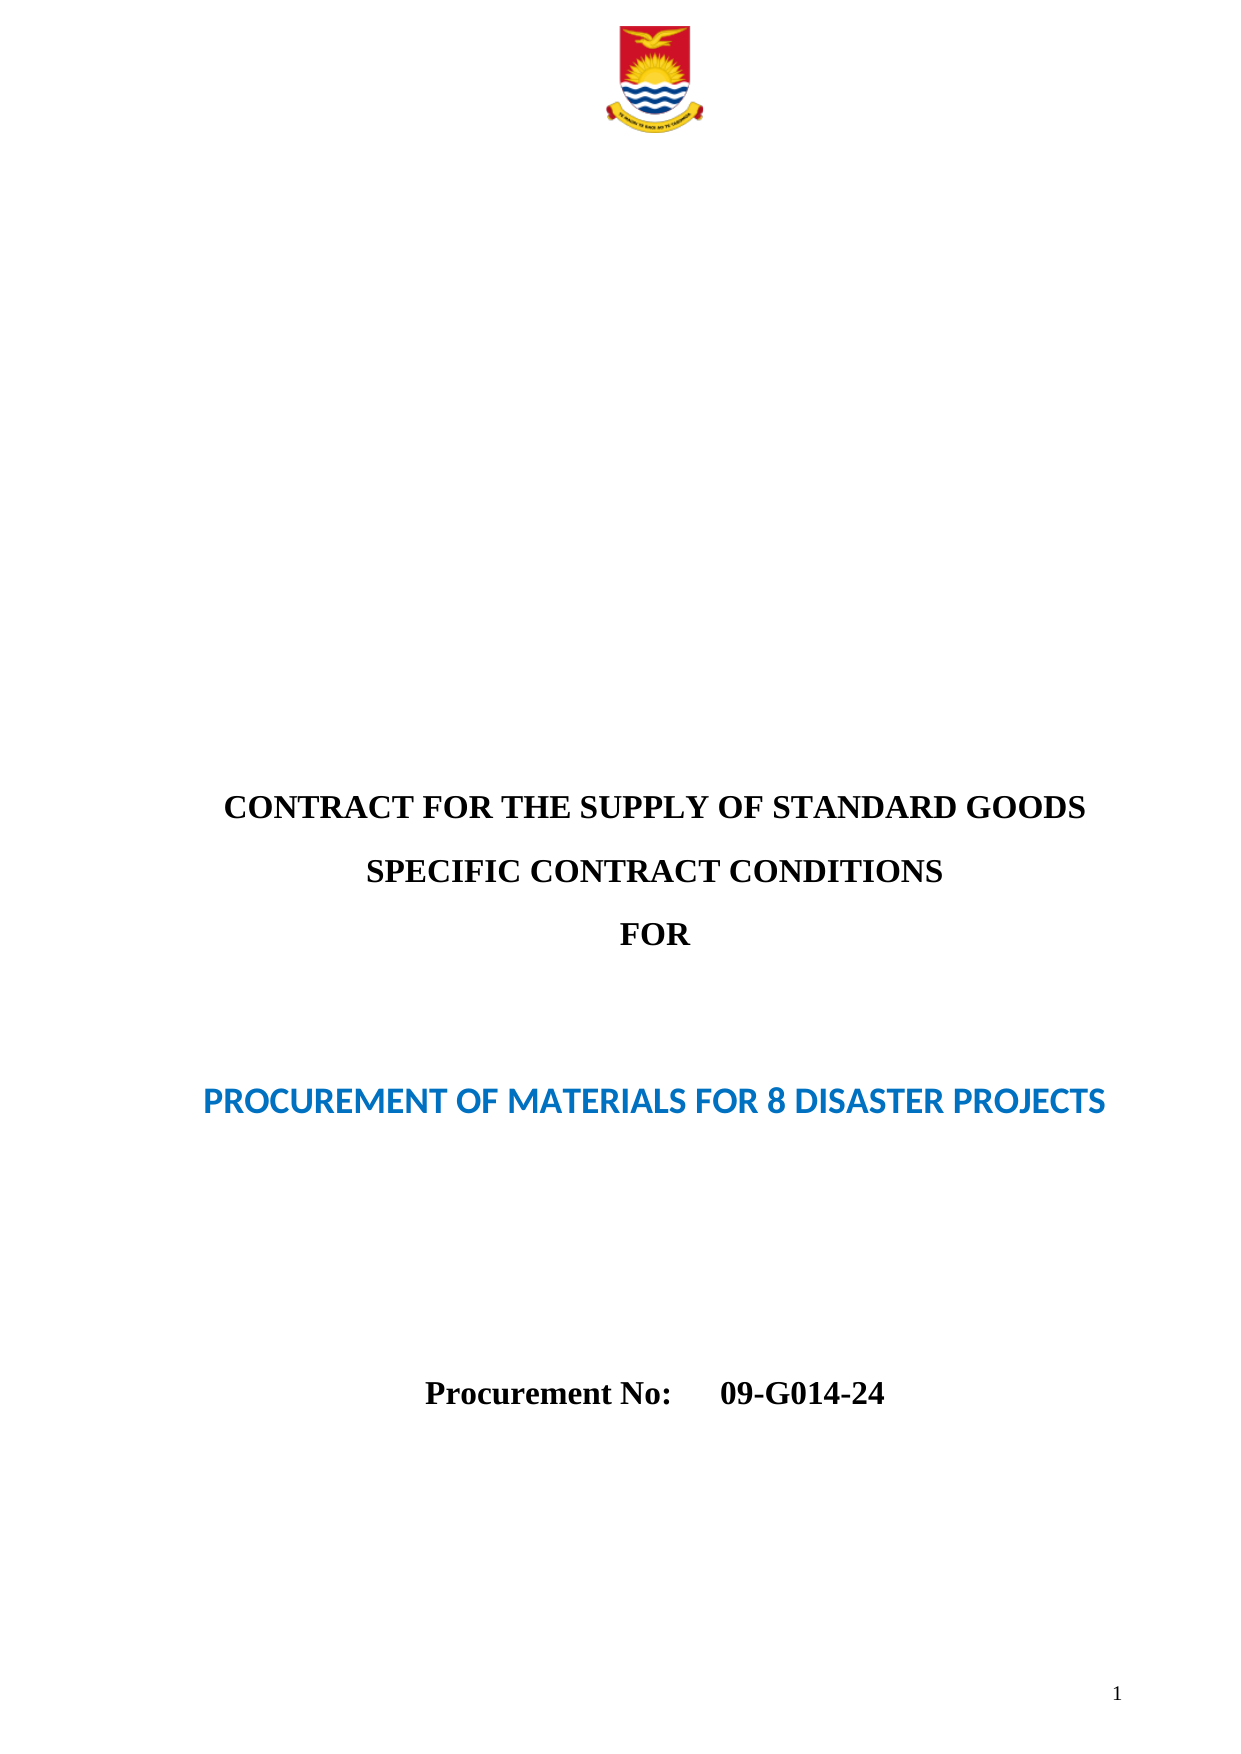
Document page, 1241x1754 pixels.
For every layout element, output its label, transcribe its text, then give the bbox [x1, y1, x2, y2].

picture [606, 26, 704, 133]
text PROCUREMENT OF MATERIALS FOR 8 DISASTER PROJECTS [187, 1077, 1122, 1123]
text CONTRACT FOR THE SUPPLY OF STANDARD GOODS [187, 787, 1122, 826]
text Procurement No: 09-G014-24 [187, 1373, 1122, 1412]
text SPECIFIC CONTRACT CONDITIONS [187, 851, 1122, 889]
text FOR [187, 914, 1122, 952]
